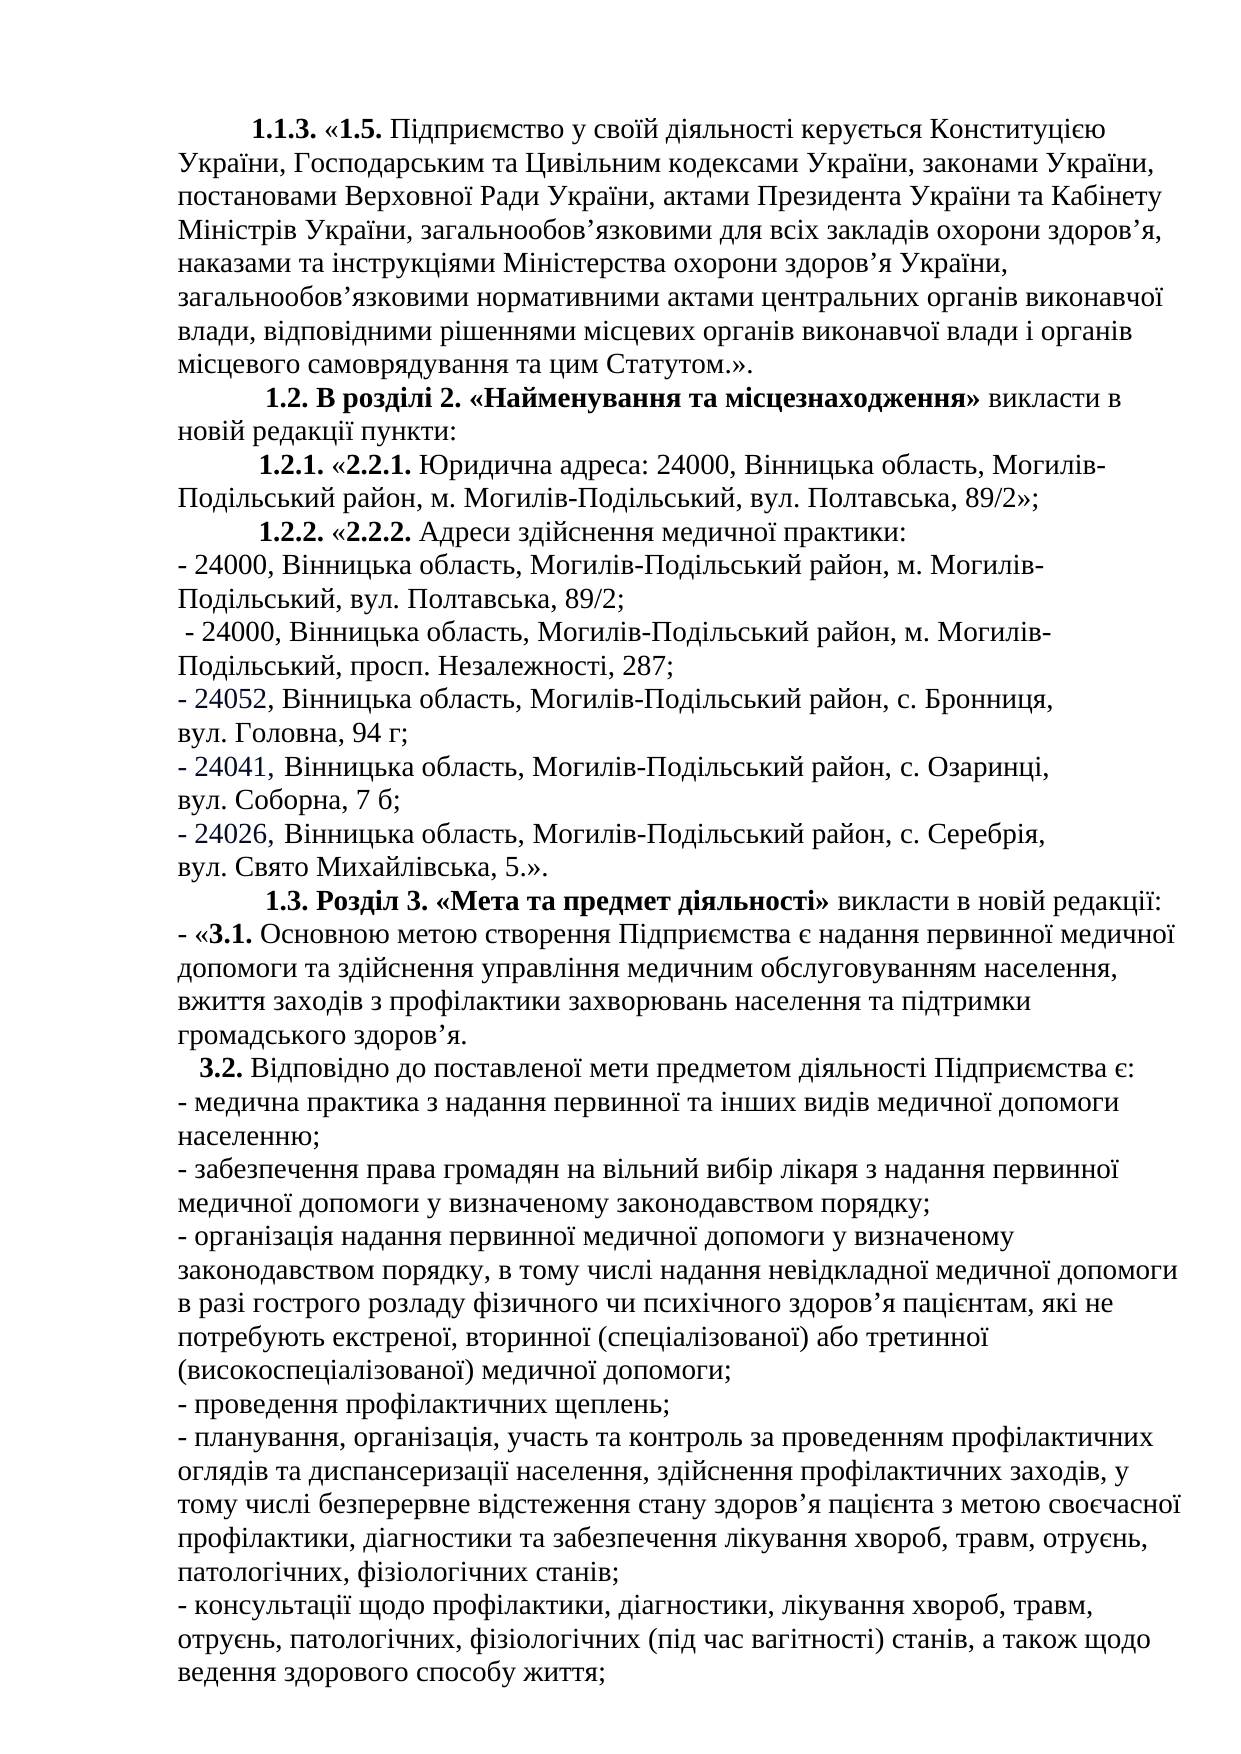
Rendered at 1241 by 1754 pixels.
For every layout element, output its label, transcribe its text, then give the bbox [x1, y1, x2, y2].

text Подільський, просп. Незалежності, 287; [133, 648, 1181, 682]
text вул. Соборна, 7 б; [133, 782, 1181, 816]
text оглядів та диспансеризації населення, здійснення профілактичних заходів, у [133, 1453, 1181, 1487]
list 1.1.3. «1.5. Підприємство у своїй діяльності керується Конституцією України, Господарським та Цивільним кодексами України, законами України, постановами Верховної Ради України, актами Президента України та Кабінету Міністрів України, загальнообов’язковими для всіх закладів охорони здоров’я, наказами та інструкціями Міністерства охорони здоров’я України, загальнообов’язковими нормативними актами центральних органів виконавчої влади, відповідними рішеннями місцевих органів виконавчої влади і органів місцевого самоврядування та цим Статутом.». [177, 111, 1181, 380]
text - «3.1. Основною метою створення Підприємства є надання первинної медичної допомоги та здійснення управління медичним обслуговуванням населення, вжиття заходів з профілактики захворювань населення та підтримки громадського здоров’я. [177, 916, 1181, 1051]
text ведення здорового способу життя; [133, 1654, 1181, 1688]
text - планування, організація, участь та контроль за проведенням профілактичних [133, 1419, 1181, 1453]
text 1.2.1. «2.2.1. Юридична адреса: 24000, Вінницька область, Могилів- [133, 447, 1181, 480]
text населенню; [133, 1118, 1181, 1151]
text 1.3. Розділ 3. «Мета та предмет діяльності» викласти в новій редакції: [133, 883, 1181, 916]
text - 24000, Вінницька область, Могилів-Подільський район, м. Могилів- [133, 547, 1181, 581]
text (високоспеціалізованої) медичної допомоги; [133, 1352, 1181, 1386]
text Подільський, вул. Полтавська, 89/2; [133, 581, 1181, 614]
text 3.2. Відповідно до поставленої мети предметом діяльності Підприємства є: [133, 1051, 1181, 1084]
text в разі гострого розладу фізичного чи психічного здоров’я пацієнтам, які не [133, 1285, 1181, 1319]
text 1.2. В розділі 2. «Найменування та місцезнаходження» викласти в [133, 380, 1181, 413]
text профілактики, діагностики та забезпечення лікування хвороб, травм, отруєнь, [133, 1520, 1181, 1554]
text - консультації щодо профілактики, діагностики, лікування хвороб, травм, [133, 1587, 1181, 1621]
text - організація надання первинної медичної допомоги у визначеному [133, 1218, 1181, 1252]
text - 24000, Вінницька область, Могилів-Подільський район, м. Могилів- [133, 614, 1181, 648]
text 1.2.2. «2.2.2. Адреси здійснення медичної практики: [207, 514, 1181, 547]
text вул. Свято Михайлівська, 5.». [133, 849, 1181, 883]
text тому числі безперервне відстеження стану здоров’я пацієнта з метою своєчасної [133, 1487, 1181, 1520]
text - проведення профілактичних щеплень; [133, 1386, 1181, 1419]
text законодавством порядку, в тому числі надання невідкладної медичної допомоги [133, 1252, 1181, 1285]
text - 24052, Вінницька область, Могилів-Подільський район, с. Бронниця, [133, 682, 1181, 715]
text - забезпечення права громадян на вільний вибір лікаря з надання первинної [133, 1151, 1181, 1185]
text - 24026, Вінницька область, Могилів-Подільський район, с. Серебрія, [133, 816, 1181, 849]
text - 24041, Вінницька область, Могилів-Подільський район, с. Озаринці, [133, 749, 1181, 782]
text отруєнь, патологічних, фізіологічних (під час вагітності) станів, а також щодо [133, 1621, 1181, 1654]
text вул. Головна, 94 г; [133, 715, 1181, 749]
text потребують екстреної, вторинної (спеціалізованої) або третинної [133, 1319, 1181, 1352]
text патологічних, фізіологічних станів; [133, 1554, 1181, 1587]
text новій редакції пункти: [133, 413, 1181, 447]
text Подільський район, м. Могилів-Подільський, вул. Полтавська, 89/2»; [133, 480, 1181, 514]
text - медична практика з надання первинної та інших видів медичної допомоги [133, 1084, 1181, 1118]
text медичної допомоги у визначеному законодавством порядку; [133, 1185, 1181, 1218]
